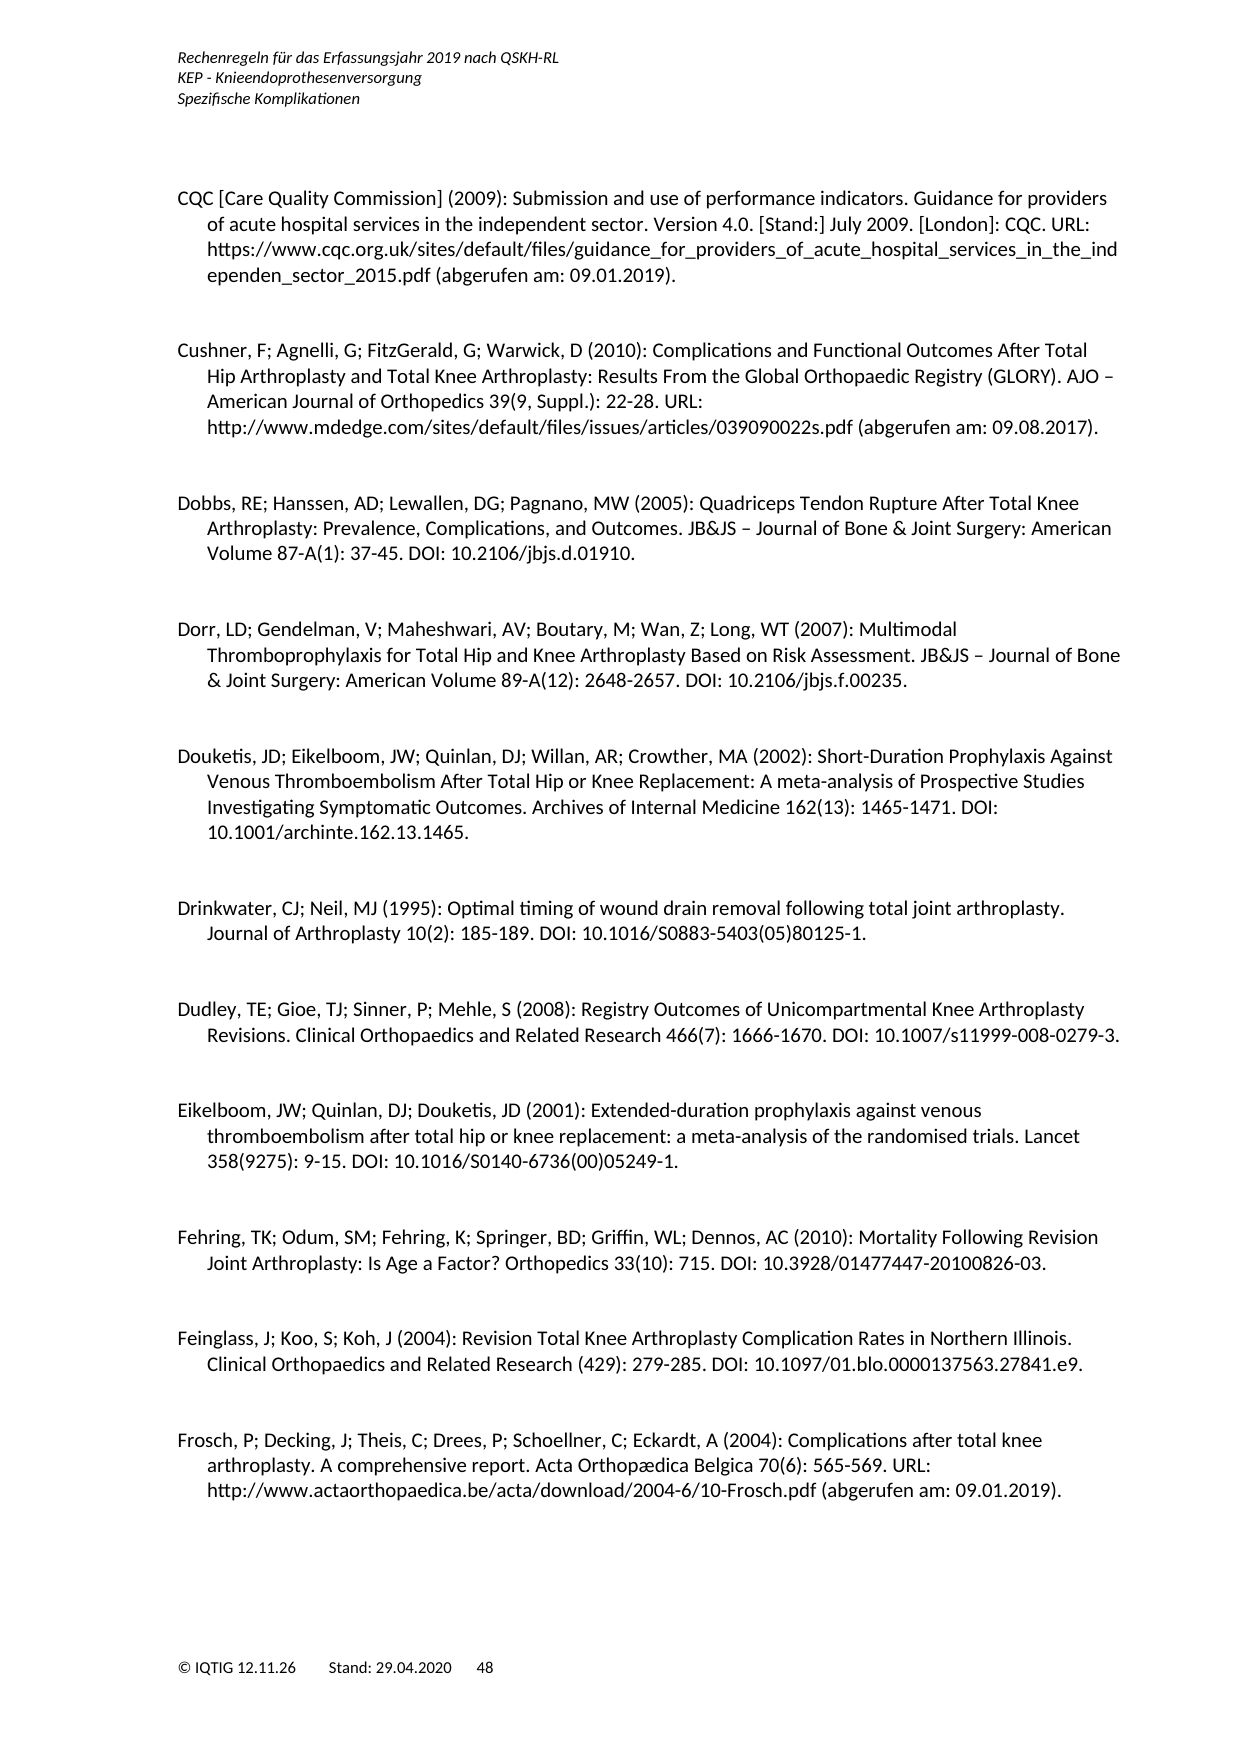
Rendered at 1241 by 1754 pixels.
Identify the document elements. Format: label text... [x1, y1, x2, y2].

text Douketis, JD; Eikelboom, JW; Quinlan, DJ; Willan, AR; Crowther, MA (2002): Short-Duration Prophylaxis Against Venous Thromboembolism After Total Hip or Knee Replacement: A meta-analysis of Prospective Studies Investigating Symptomatic Outcomes. Archives of Internal Medicine 162(13): 1465-1471. DOI: 10.1001/archinte.162.13.1465. [177, 743, 1122, 845]
text Dobbs, RE; Hanssen, AD; Lewallen, DG; Pagnano, MW (2005): Quadriceps Tendon Rupture After Total Knee Arthroplasty: Prevalence, Complications, and Outcomes. JB&JS – Journal of Bone & Joint Surgery: American Volume 87-A(1): 37-45. DOI: 10.2106/jbjs.d.01910. [177, 490, 1122, 566]
text Dorr, LD; Gendelman, V; Maheshwari, AV; Boutary, M; Wan, Z; Long, WT (2007): Multimodal Thromboprophylaxis for Total Hip and Knee Arthroplasty Based on Risk Assessment. JB&JS – Journal of Bone & Joint Surgery: American Volume 89-A(12): 2648-2657. DOI: 10.2106/jbjs.f.00235. [177, 616, 1122, 693]
text Fehring, TK; Odum, SM; Fehring, K; Springer, BD; Griffin, WL; Dennos, AC (2010): Mortality Following Revision Joint Arthroplasty: Is Age a Factor? Orthopedics 33(10): 715. DOI: 10.3928/01477447-20100826-03. [177, 1224, 1122, 1275]
text Dudley, TE; Gioe, TJ; Sinner, P; Mehle, S (2008): Registry Outcomes of Unicompartmental Knee Arthroplasty Revisions. Clinical Orthopaedics and Related Research 466(7): 1666-1670. DOI: 10.1007/s11999-008-0279-3. [177, 996, 1122, 1047]
text Cushner, F; Agnelli, G; FitzGerald, G; Warwick, D (2010): Complications and Functional Outcomes After Total Hip Arthroplasty and Total Knee Arthroplasty: Results From the Global Orthopaedic Registry (GLORY). AJO – American Journal of Orthopedics 39(9, Suppl.): 22-28. URL: http://www.mdedge.com/sites/default/files/issues/articles/039090022s.pdf (abgerufen am: 09.08.2017). [177, 338, 1122, 439]
text Frosch, P; Decking, J; Theis, C; Drees, P; Schoellner, C; Eckardt, A (2004): Complications after total knee arthroplasty. A comprehensive report. Acta Orthopædica Belgica 70(6): 565-569. URL: http://www.actaorthopaedica.be/acta/download/2004-6/10-Frosch.pdf (abgerufen am: 09.01.2019). [177, 1427, 1122, 1503]
text Drinkwater, CJ; Neil, MJ (1995): Optimal timing of wound drain removal following total joint arthroplasty. Journal of Arthroplasty 10(2): 185-189. DOI: 10.1016/S0883-5403(05)80125-1. [177, 895, 1122, 946]
text CQC [Care Quality Commission] (2009): Submission and use of performance indicators. Guidance for providers of acute hospital services in the independent sector. Version 4.0. [Stand:] July 2009. [London]: CQC. URL: https://www.cqc.org.uk/sites/default/files/guidance_for_providers_of_acute_hospital_services_in_the_independen_sector_2015.pdf (abgerufen am: 09.01.2019). [177, 186, 1122, 287]
text Eikelboom, JW; Quinlan, DJ; Douketis, JD (2001): Extended-duration prophylaxis against venous thromboembolism after total hip or knee replacement: a meta-analysis of the randomised trials. Lancet 358(9275): 9-15. DOI: 10.1016/S0140-6736(00)05249-1. [177, 1098, 1122, 1174]
text Feinglass, J; Koo, S; Koh, J (2004): Revision Total Knee Arthroplasty Complication Rates in Northern Illinois. Clinical Orthopaedics and Related Research (429): 279-285. DOI: 10.1097/01.blo.0000137563.27841.e9. [177, 1326, 1122, 1376]
